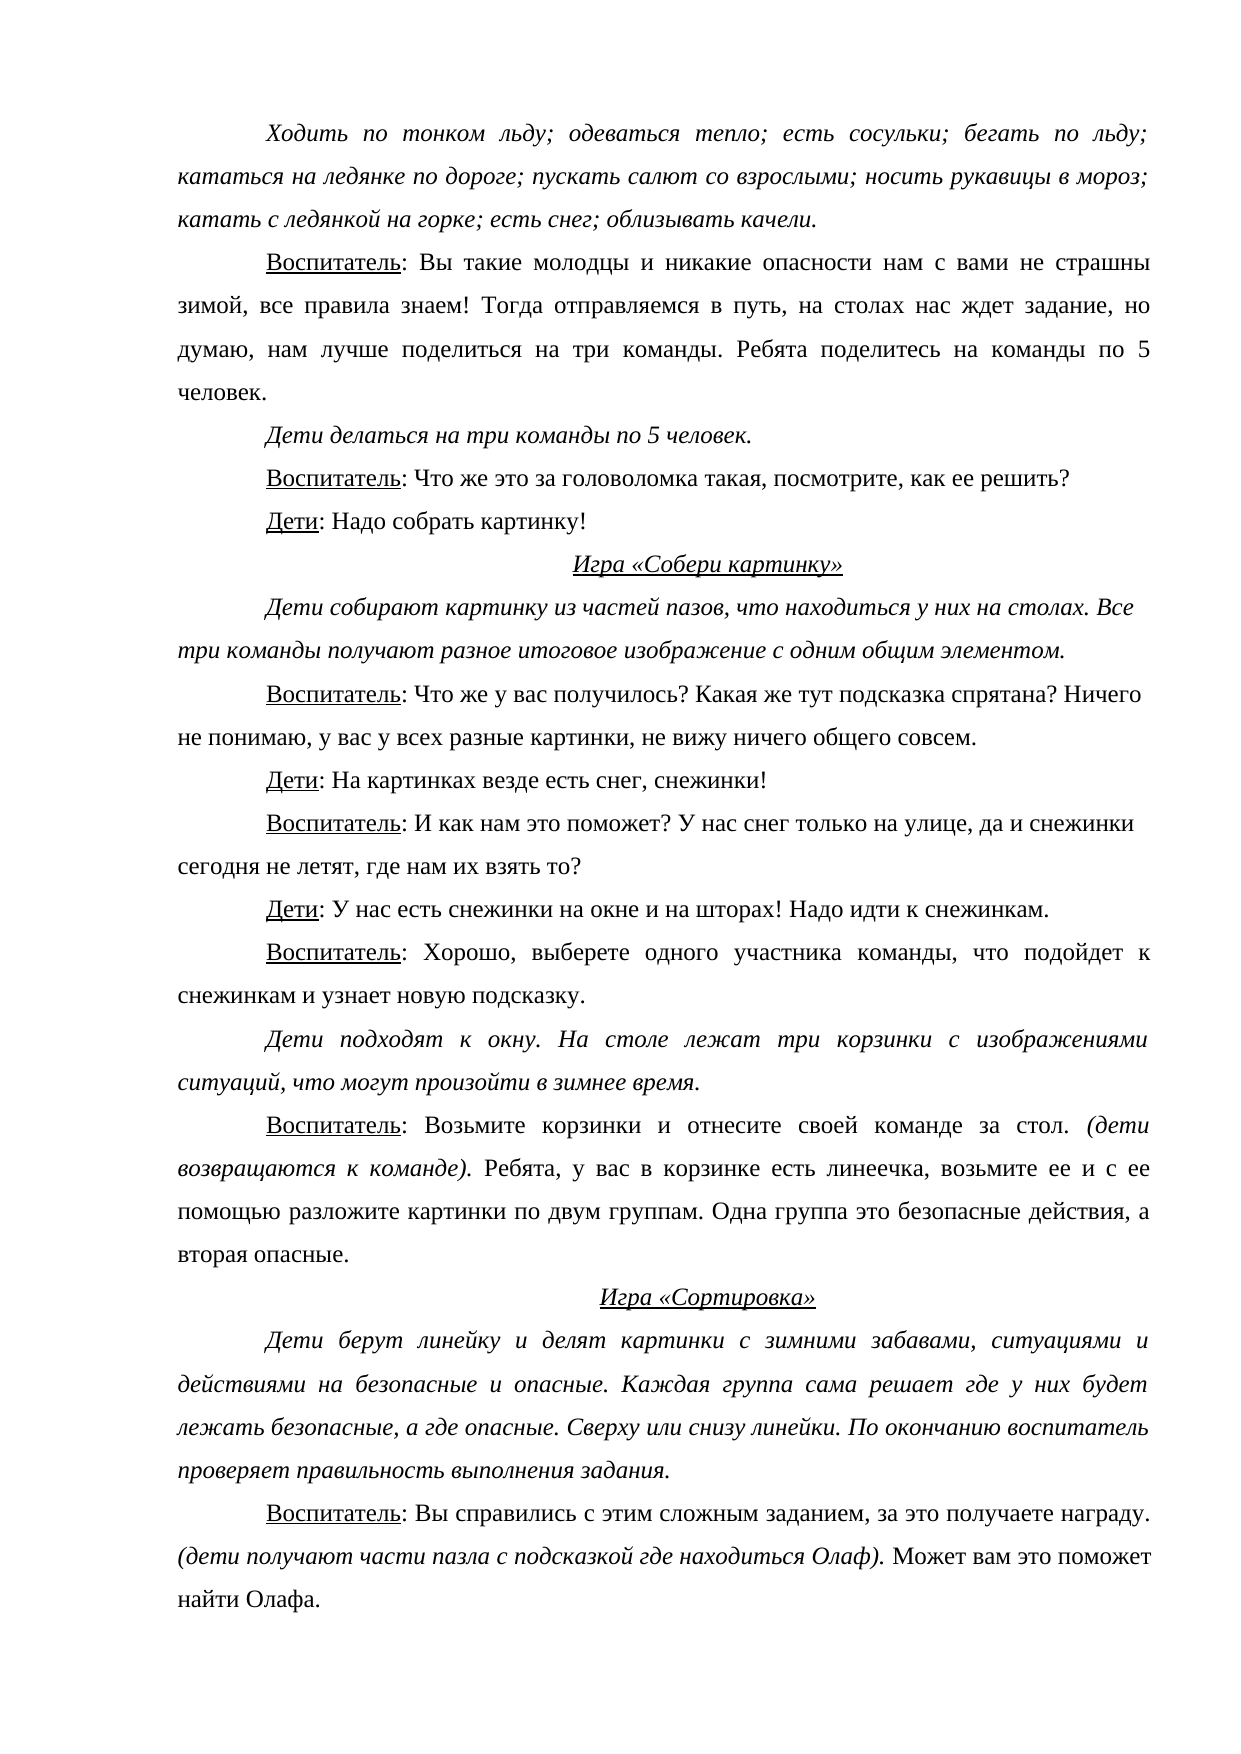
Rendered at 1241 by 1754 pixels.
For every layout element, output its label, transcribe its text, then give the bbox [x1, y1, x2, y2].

text Игра «Сортировка» [177, 1282, 1152, 1311]
text Дети собирают картинку из частей пазов, что находиться у них на столах. Все три команды получают разное итоговое изображение с одним общим элементом. [177, 592, 1152, 664]
text Дети подходят к окну. На столе лежат три корзинки с изображениями ситуаций, что могут произойти в зимнее время. [177, 1024, 1152, 1096]
text Дети: У нас есть снежинки на окне и на шторах! Надо идти к снежинкам. [177, 894, 1152, 923]
text Воспитатель: Вы такие молодцы и никакие опасности нам с вами не страшны зимой, все правила знаем! Тогда отправляемся в путь, на столах нас ждет задание, но думаю, нам лучше поделиться на три команды. Ребята поделитесь на команды по 5 человек. [177, 247, 1152, 406]
text Дети: Надо собрать картинку! [177, 506, 1152, 535]
text Воспитатель: Что же это за головоломка такая, посмотрите, как ее решить? [177, 463, 1152, 492]
text Воспитатель: Хорошо, выберете одного участника команды, что подойдет к снежинкам и узнает новую подсказку. [177, 937, 1152, 1009]
text Воспитатель: И как нам это поможет? У нас снег только на улице, да и снежинки сегодня не летят, где нам их взять то? [177, 808, 1152, 880]
text Воспитатель: Вы справились с этим сложным заданием, за это получаете награду. (дети получают части пазла с подсказкой где находиться Олаф). Может вам это поможет найти Олафа. [177, 1498, 1152, 1613]
text Дети делаться на три команды по 5 человек. [177, 420, 1152, 449]
text Воспитатель: Что же у вас получилось? Какая же тут подсказка спрятана? Ничего не понимаю, у вас у всех разные картинки, не вижу ничего общего совсем. [177, 679, 1152, 751]
text Дети: На картинках везде есть снег, снежинки! [177, 765, 1152, 794]
text Ходить по тонком льду; одеваться тепло; есть сосульки; бегать по льду; кататься на ледянке по дороге; пускать салют со взрослыми; носить рукавицы в мороз; катать с ледянкой на горке; есть снег; облизывать качели. [177, 118, 1152, 233]
text Воспитатель: Возьмите корзинки и отнесите своей команде за стол. (дети возвращаются к команде). Ребята, у вас в корзинке есть линеечка, возьмите ее и с ее помощью разложите картинки по двум группам. Одна группа это безопасные действия, а вторая опасные. [177, 1110, 1152, 1268]
text Игра «Собери картинку» [177, 549, 1152, 578]
text Дети берут линейку и делят картинки с зимними забавами, ситуациями и действиями на безопасные и опасные. Каждая группа сама решает где у них будет лежать безопасные, а где опасные. Сверху или снизу линейки. По окончанию воспитатель проверяет правильность выполнения задания. [177, 1326, 1152, 1484]
